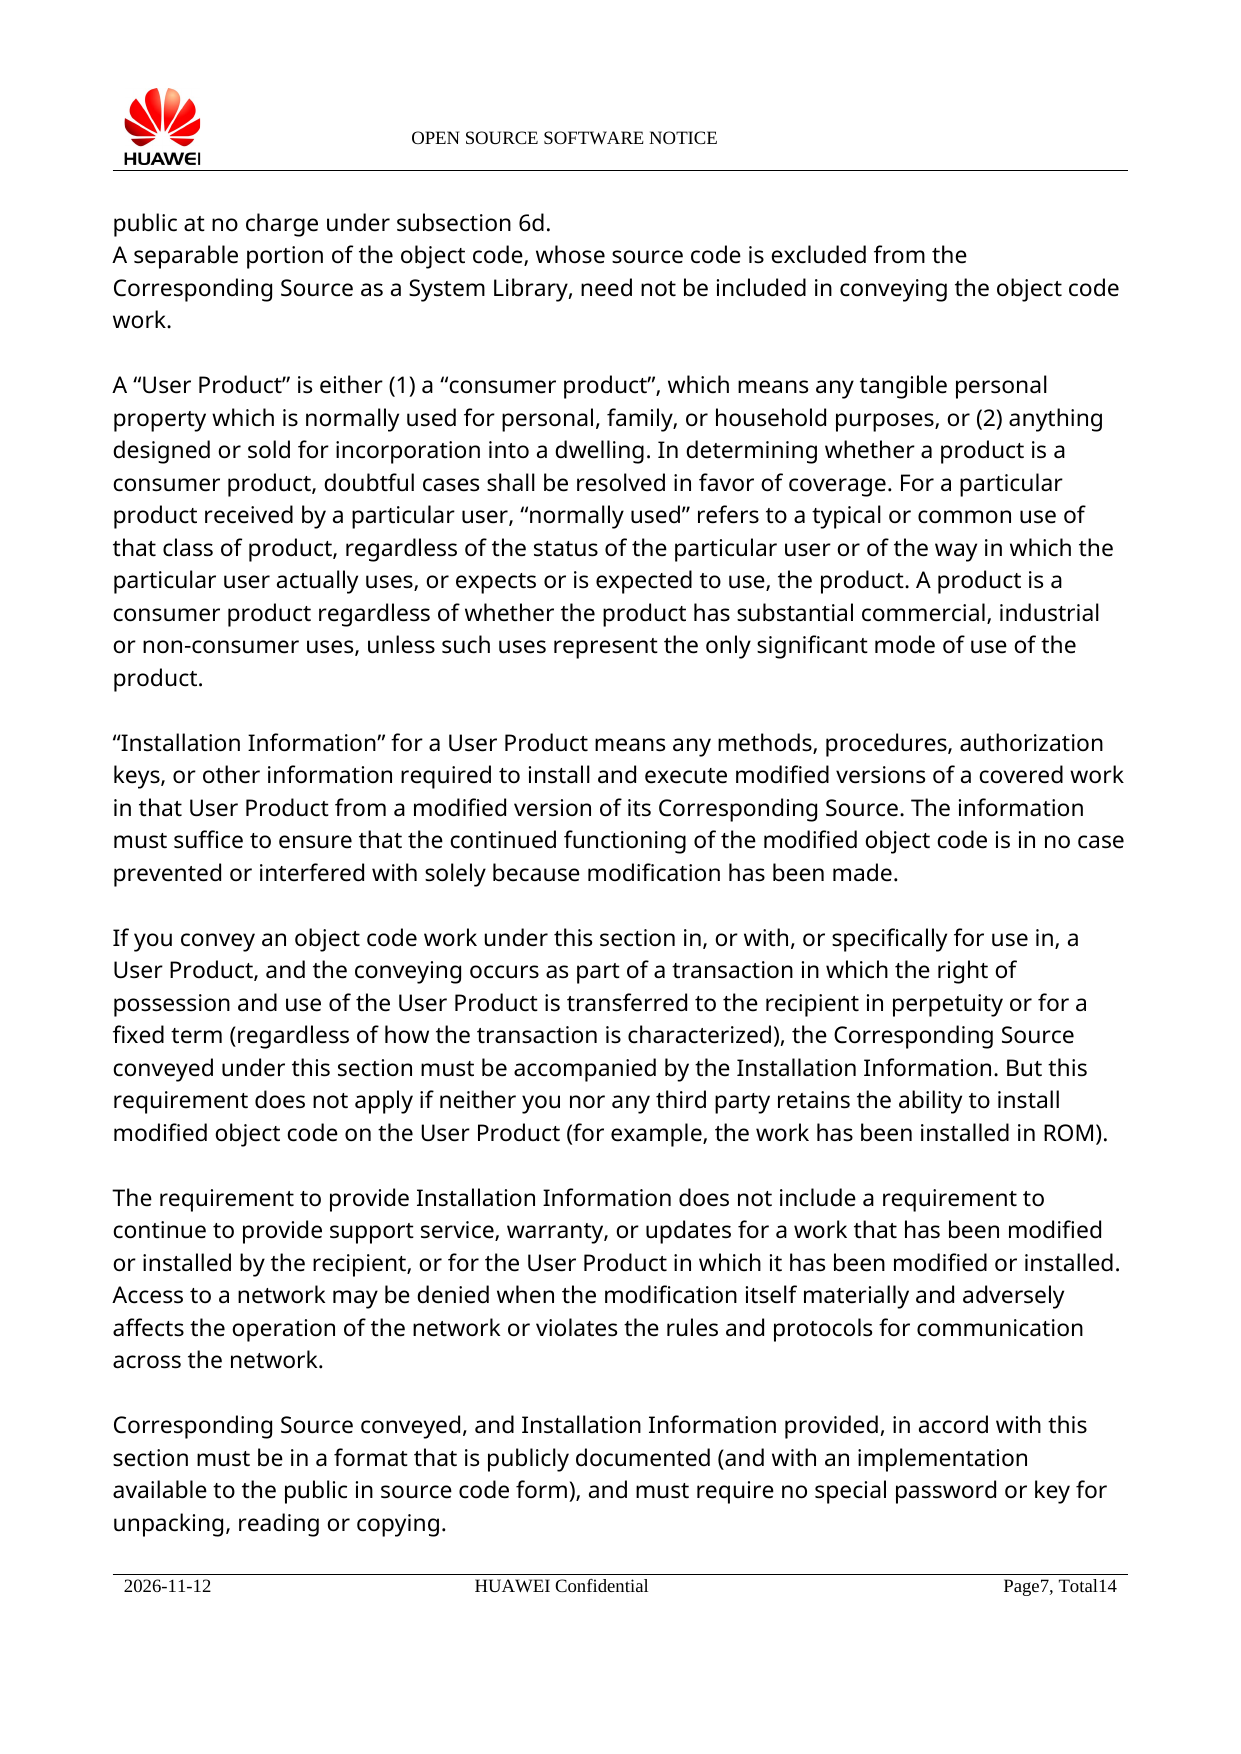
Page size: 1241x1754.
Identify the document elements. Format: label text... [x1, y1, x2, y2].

text Corresponding Source conveyed, and Installation Information provided, in accord with this section must be in a format that is publicly documented (and with an implementation available to the public in source code form), and must require no special password or key for unpacking, reading or copying. [112, 1409, 1128, 1539]
text A separable portion of the object code, whose source code is excluded from the Corresponding Source as a System Library, need not be included in conveying the object code work. [112, 239, 1128, 336]
text A “User Product” is either (1) a “consumer product”, which means any tangible personal property which is normally used for personal, family, or household purposes, or (2) anything designed or sold for incorporation into a dwelling. In determining whether a product is a consumer product, doubtful cases shall be resolved in favor of coverage. For a particular product received by a particular user, “normally used” refers to a typical or common use of that class of product, regardless of the status of the particular user or of the way in which the particular user actually uses, or expects or is expected to use, the product. A product is a consumer product regardless of whether the product has substantial commercial, industrial or non-consumer uses, unless such uses represent the only significant mode of use of the product. [112, 369, 1128, 694]
text The requirement to provide Installation Information does not include a requirement to continue to provide support service, warranty, or updates for a work that has been modified or installed by the recipient, or for the User Product in which it has been modified or installed. Access to a network may be denied when the modification itself materially and adversely affects the operation of the network or violates the rules and protocols for communication across the network. [112, 1181, 1128, 1376]
picture [124, 88, 201, 165]
text If you convey an object code work under this section in, or with, or specifically for use in, a User Product, and the conveying occurs as part of a transaction in which the right of possession and use of the User Product is transferred to the recipient in perpetuity or for a fixed term (regardless of how the transaction is characterized), the Corresponding Source conveyed under this section must be accompanied by the Installation Information. But this requirement does not apply if neither you nor any third party retains the ability to install modified object code on the User Product (for example, the work has been installed in ROM). [112, 921, 1128, 1149]
text “Installation Information” for a User Product means any methods, procedures, authorization keys, or other information required to install and execute modified versions of a covered work in that User Product from a modified version of its Corresponding Source. The information must suffice to ensure that the continued functioning of the modified object code is in no case prevented or interfered with solely because modification has been made. [112, 726, 1128, 889]
